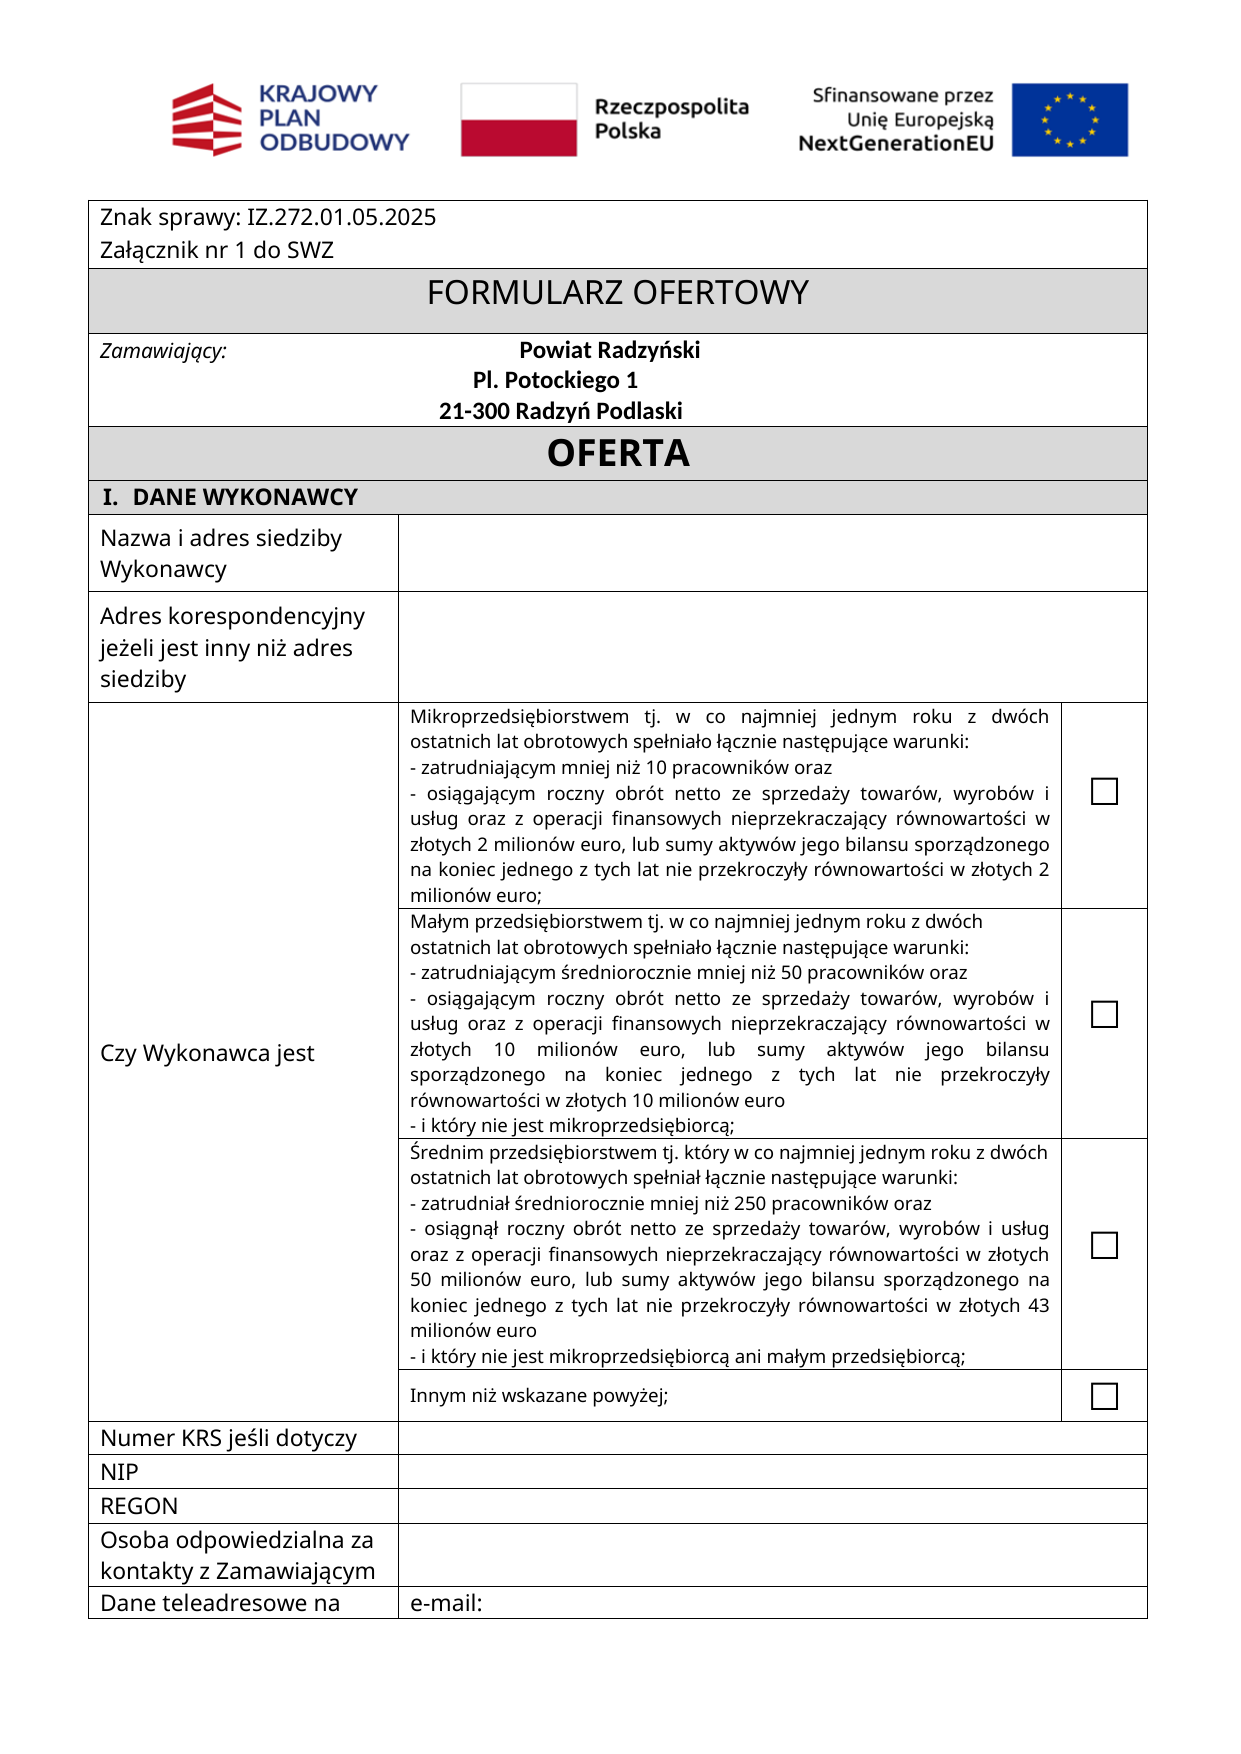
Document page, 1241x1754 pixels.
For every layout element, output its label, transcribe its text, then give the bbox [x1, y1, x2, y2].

table_cell Średnim przedsiębiorstwem tj. który w co najmniej jednym roku z dwóch ostatnich lat obrotowych spełniał łącznie następujące warunki: - zatrudniał średniorocznie mniej niż 250 pracowników oraz - osiągnął roczny obrót netto ze sprzedaży towarów, wyrobów i usług oraz z operacji finansowych nieprzekraczający równowartości w złotych 50 milionów euro, lub sumy aktywów jego bilansu sporządzonego na koniec jednego z tych lat nie przekroczyły równowartości w złotych 43 milionów euro - i który nie jest mikroprzedsiębiorcą ani małym przedsiębiorcą; [399, 1139, 1061, 1369]
table_cell [399, 515, 1147, 591]
table_cell Mikroprzedsiębiorstwem tj. w co najmniej jednym roku z dwóch ostatnich lat obrotowych spełniało łącznie następujące warunki: - zatrudniającym mniej niż 10 pracowników oraz - osiągającym roczny obrót netto ze sprzedaży towarów, wyrobów i usług oraz z operacji finansowych nieprzekraczający równowartości w złotych 2 milionów euro, lub sumy aktywów jego bilansu sporządzonego na koniec jednego z tych lat nie przekroczyły równowartości w złotych 2 milionów euro; [399, 703, 1061, 907]
table_cell OFERTA [89, 427, 1147, 480]
table_cell [1062, 703, 1147, 907]
table_cell [399, 592, 1147, 702]
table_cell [399, 1587, 1147, 1618]
table_cell [399, 1489, 1147, 1522]
table_header Znak sprawy: IZ.272.01.05.2025 Załącznik nr 1 do SWZ [89, 201, 1147, 268]
table_cell Czy Wykonawca jest [89, 703, 398, 1421]
table_cell NIP [89, 1455, 398, 1488]
table_cell [399, 1455, 1147, 1488]
table_cell Numer KRS jeśli dotyczy [89, 1422, 398, 1454]
table_cell Nazwa i adres siedziby Wykonawcy [89, 515, 398, 591]
table_cell [399, 1524, 1147, 1586]
table_cell Innym niż wskazane powyżej; [399, 1370, 1061, 1421]
table_cell Adres korespondencyjny jeżeli jest inny niż adres siedziby [89, 592, 398, 702]
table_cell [89, 1587, 398, 1618]
table_cell DANE WYKONAWCY [89, 481, 1147, 514]
table_cell Osoba odpowiedzialna za kontakty z Zamawiającym [89, 1524, 398, 1586]
table_cell Małym przedsiębiorstwem tj. w co najmniej jednym roku z dwóch ostatnich lat obrotowych spełniało łącznie następujące warunki: - zatrudniającym średniorocznie mniej niż 50 pracowników oraz - osiągającym roczny obrót netto ze sprzedaży towarów, wyrobów i usług oraz z operacji finansowych nieprzekraczający równowartości w złotych 10 milionów euro, lub sumy aktywów jego bilansu sporządzonego na koniec jednego z tych lat nie przekroczyły równowartości w złotych 10 milionów euro - i który nie jest mikroprzedsiębiorcą; [399, 909, 1061, 1138]
table_cell FORMULARZ OFERTOWY [89, 269, 1147, 333]
table_cell REGON [89, 1489, 398, 1522]
table_cell Zamawiający: Powiat Radzyński Pl. Potockiego 1 21-300 Radzyń Podlaski [89, 334, 1147, 426]
picture [147, 59, 1154, 181]
table_cell [399, 1422, 1147, 1454]
